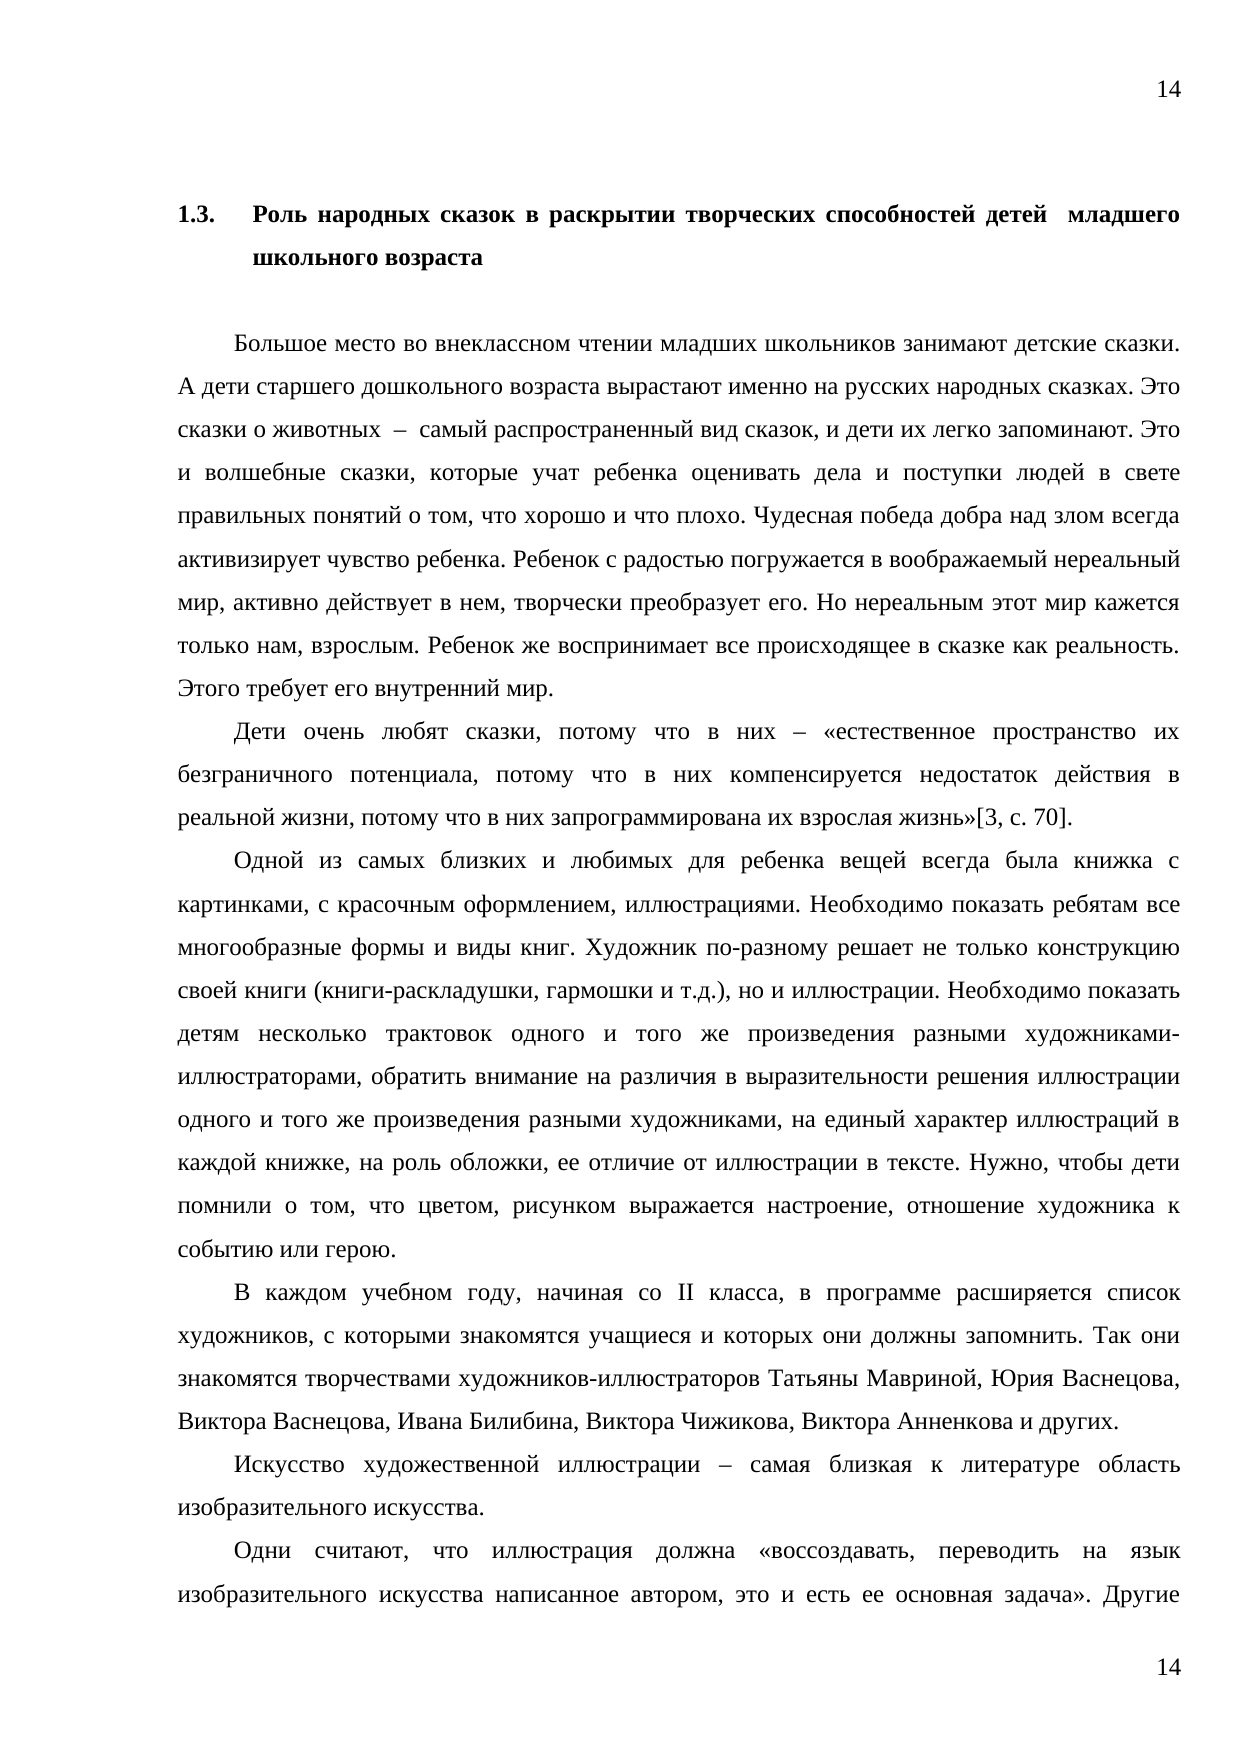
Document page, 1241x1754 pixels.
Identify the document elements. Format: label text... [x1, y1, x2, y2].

text Искусство художественной иллюстрации – самая близкая к литературе область изобразительного искусства. [177, 1449, 1181, 1521]
text В каждом учебном году, начиная со II класса, в программе расширяется список художников, с которыми знакомятся учащиеся и которых они должны запомнить. Так они знакомятся творчествами художников-иллюстраторов Татьяны Мавриной, Юрия Васнецова, Виктора Васнецова, Ивана Билибина, Виктора Чижикова, Виктора Анненкова и других. [177, 1277, 1181, 1435]
list Роль народных сказок в раскрытии творческих способностей детей младшего школьного возраста [177, 199, 1181, 271]
text Дети очень любят сказки, потому что в них – «естественное пространство их безграничного потенциала, потому что в них компенсируется недостаток действия в реальной жизни, потому что в них запрограммирована их взрослая жизнь»[3, с. 70]. [177, 716, 1181, 831]
text Одной из самых близких и любимых для ребенка вещей всегда была книжка с картинками, с красочным оформлением, иллюстрациями. Необходимо показать ребятам все многообразные формы и виды книг. Художник по-разному решает не только конструкцию своей книги (книги-раскладушки, гармошки и т.д.), но и иллюстрации. Необходимо показать детям несколько трактовок одного и того же произведения разными художниками-иллюстраторами, обратить внимание на различия в выразительности решения иллюстрации одного и того же произведения разными художниками, на единый характер иллюстраций в каждой книжке, на роль обложки, ее отличие от иллюстрации в тексте. Нужно, чтобы дети помнили о том, что цветом, рисунком выражается настроение, отношение художника к событию или герою. [177, 846, 1181, 1262]
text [177, 1536, 1181, 1607]
text Большое место во внеклассном чтении младших школьников занимают детские сказки. А дети старшего дошкольного возраста вырастают именно на русских народных сказках. Это сказки о животных – самый распространенный вид сказок, и дети их легко запоминают. Это и волшебные сказки, которые учат ребенка оценивать дела и поступки людей в свете правильных понятий о том, что хорошо и что плохо. Чудесная победа добра над злом всегда активизирует чувство ребенка. Ребенок с радостью погружается в воображаемый нереальный мир, активно действует в нем, творчески преобразует его. Но нереальным этот мир кажется только нам, взрослым. Ребенок же воспринимает все происходящее в сказке как реальность. Этого требует его внутренний мир. [177, 328, 1181, 702]
